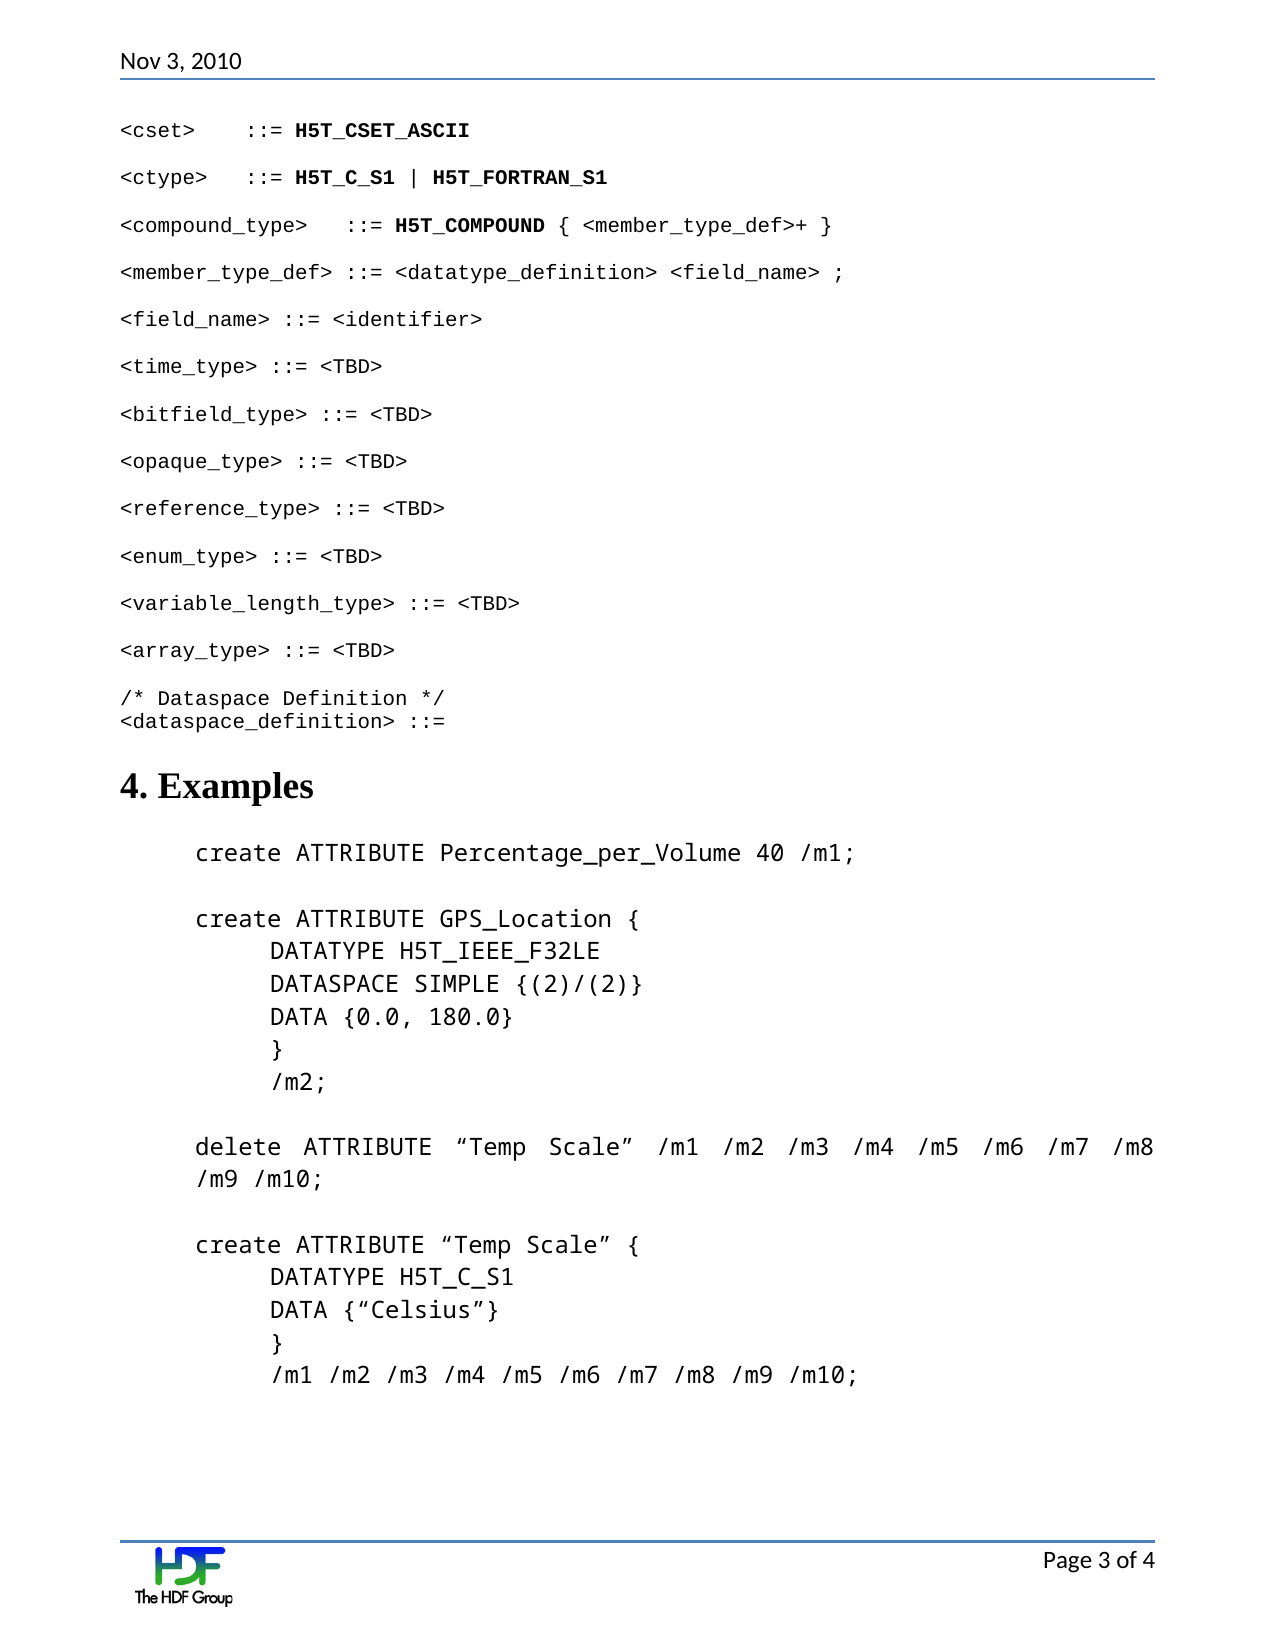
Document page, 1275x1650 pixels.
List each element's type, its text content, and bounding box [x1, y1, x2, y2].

text create ATTRIBUTE Percentage_per_Volume 40 /m1; [195, 836, 1155, 869]
text <time_type> ::= <TBD> [120, 356, 1155, 380]
text <variable_length_type> ::= <TBD> [120, 593, 1155, 617]
text <cset> ::= H5T_CSET_ASCII [120, 120, 1155, 144]
text <dataspace_definition> ::= [120, 711, 1155, 735]
text /m1 /m2 /m3 /m4 /m5 /m6 /m7 /m8 /m9 /m10; [195, 1358, 1155, 1391]
text <bitfield_type> ::= <TBD> [120, 404, 1155, 427]
text create ATTRIBUTE “Temp Scale” { [195, 1227, 1155, 1260]
text <field_name> ::= <identifier> [120, 309, 1155, 333]
text create ATTRIBUTE GPS_Location { [195, 901, 1155, 934]
text <ctype> ::= H5T_C_S1 | H5T_FORTRAN_S1 [120, 167, 1155, 191]
text <opaque_type> ::= <TBD> [120, 451, 1155, 475]
text <enum_type> ::= <TBD> [120, 546, 1155, 569]
text DATA {“Celsius”} [195, 1293, 1155, 1325]
text <reference_type> ::= <TBD> [120, 498, 1155, 522]
text /m2; [270, 1064, 1155, 1097]
text DATATYPE H5T_C_S1 [195, 1260, 1155, 1293]
text 4. Examples [120, 764, 1155, 807]
text } [195, 1325, 1155, 1358]
text <compound_type> ::= H5T_COMPOUND { <member_type_def>+ } [120, 214, 1155, 238]
picture [135, 1547, 233, 1607]
text <member_type_def> ::= <datatype_definition> <field_name> ; [120, 262, 1155, 286]
text /* Dataspace Definition */ [120, 687, 1155, 711]
text DATA {0.0, 180.0} [270, 999, 1155, 1032]
text <array_type> ::= <TBD> [120, 640, 1155, 664]
text delete ATTRIBUTE “Temp Scale” /m1 /m2 /m3 /m4 /m5 /m6 /m7 /m8 /m9 /m10; [195, 1130, 1155, 1195]
text DATATYPE H5T_IEEE_F32LE [270, 934, 1155, 967]
text DATASPACE SIMPLE {(2)/(2)} [270, 967, 1155, 999]
text } [270, 1032, 1155, 1064]
